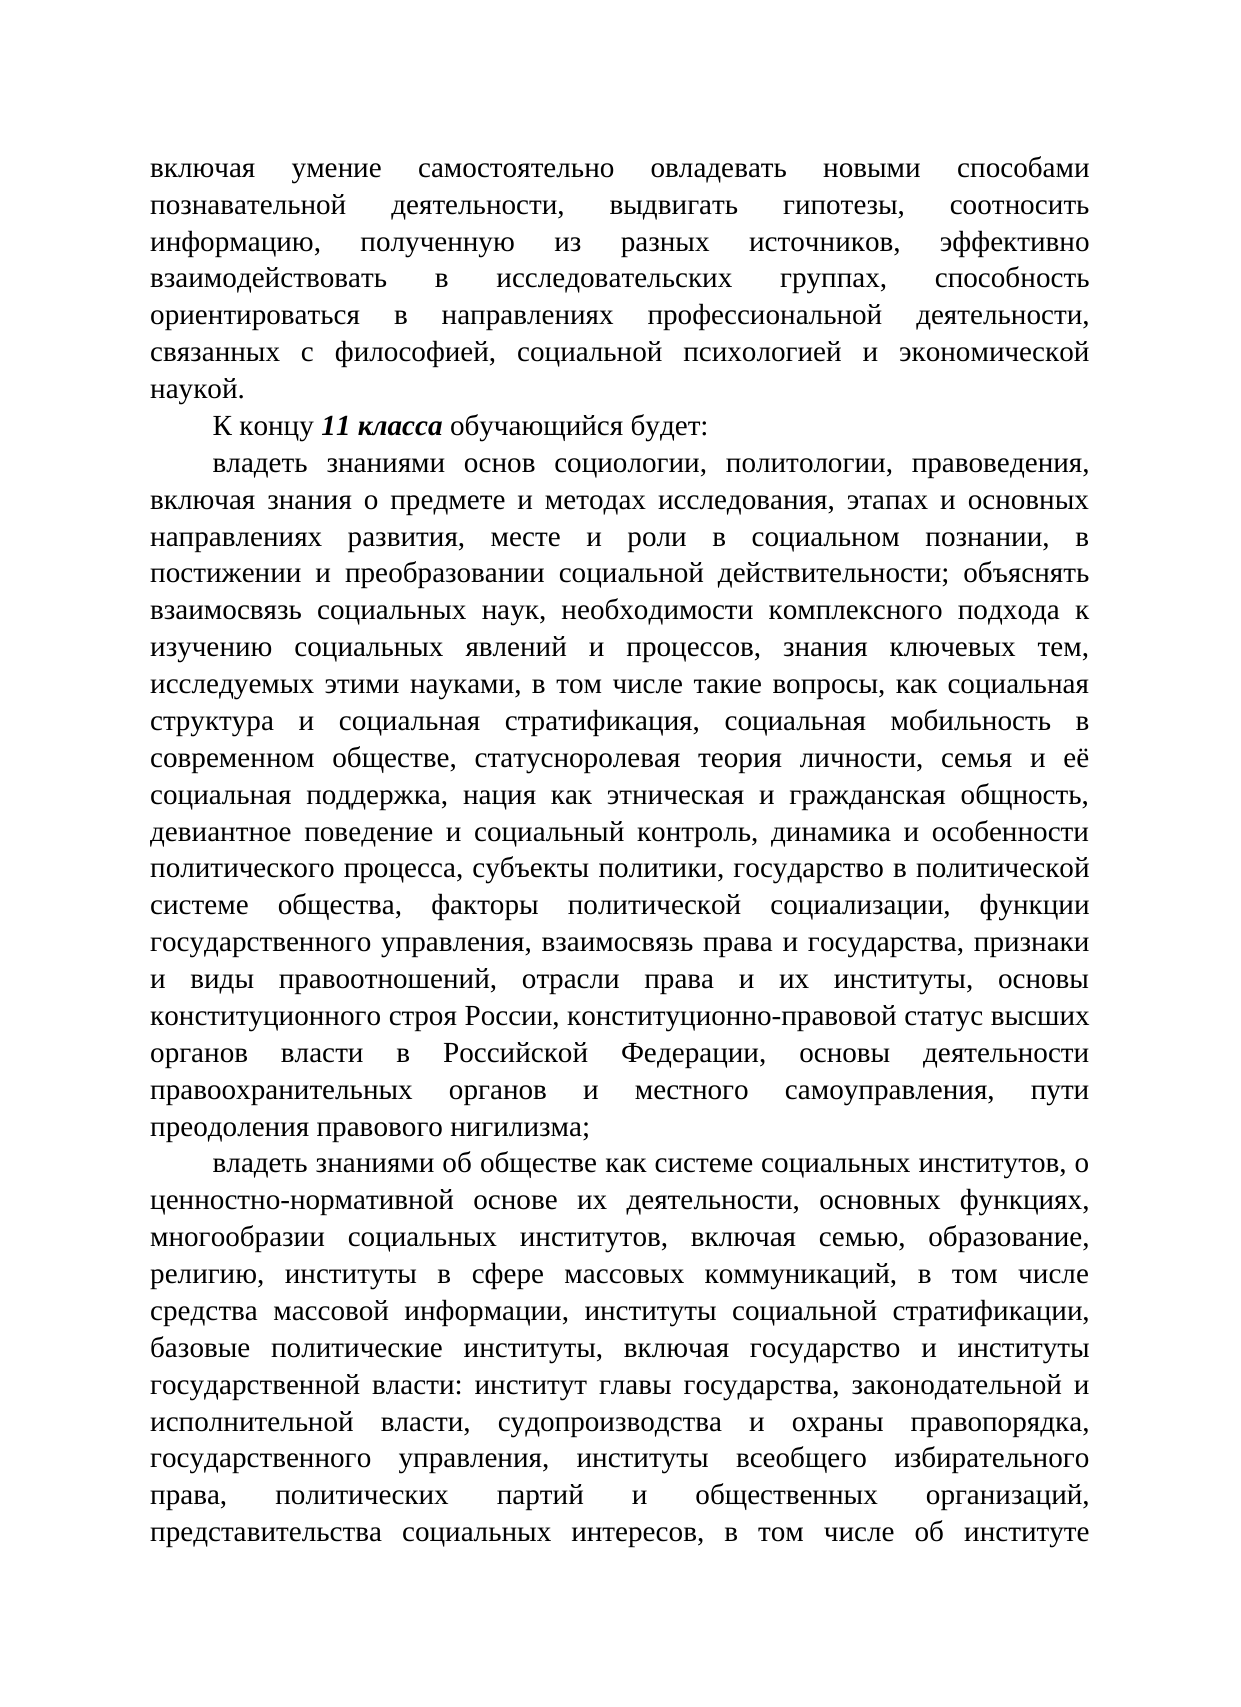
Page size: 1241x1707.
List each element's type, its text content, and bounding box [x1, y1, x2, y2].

text владеть знаниями основ социологии, политологии, правоведения, включая знания о предмете и методах исследования, этапах и основных направлениях развития, месте и роли в социальном познании, в постижении и преобразовании социальной действительности; объяснять взаимосвязь социальных наук, необходимости комплексного подхода к изучению социальных явлений и процессов, знания ключевых тем, исследуемых этими науками, в том числе такие вопросы, как социальная структура и социальная стратификация, социальная мобильность в современном обществе, статусноролевая теория личности, семья и её социальная поддержка, нация как этническая и гражданская общность, девиантное поведение и социальный контроль, динамика и особенности политического процесса, субъекты политики, государство в политической системе общества, факторы политической социализации, функции государственного управления, взаимосвязь права и государства, признаки и виды правоотношений, отрасли права и их институты, основы конституционного строя России, конституционно-правовой статус высших органов власти в Российской Федерации, основы деятельности правоохранительных органов и местного самоуправления, пути преодоления правового нигилизма; [150, 445, 1090, 1142]
text К концу 11 класса обучающийся будет: [150, 408, 1090, 442]
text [150, 1146, 1090, 1548]
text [150, 150, 1090, 405]
